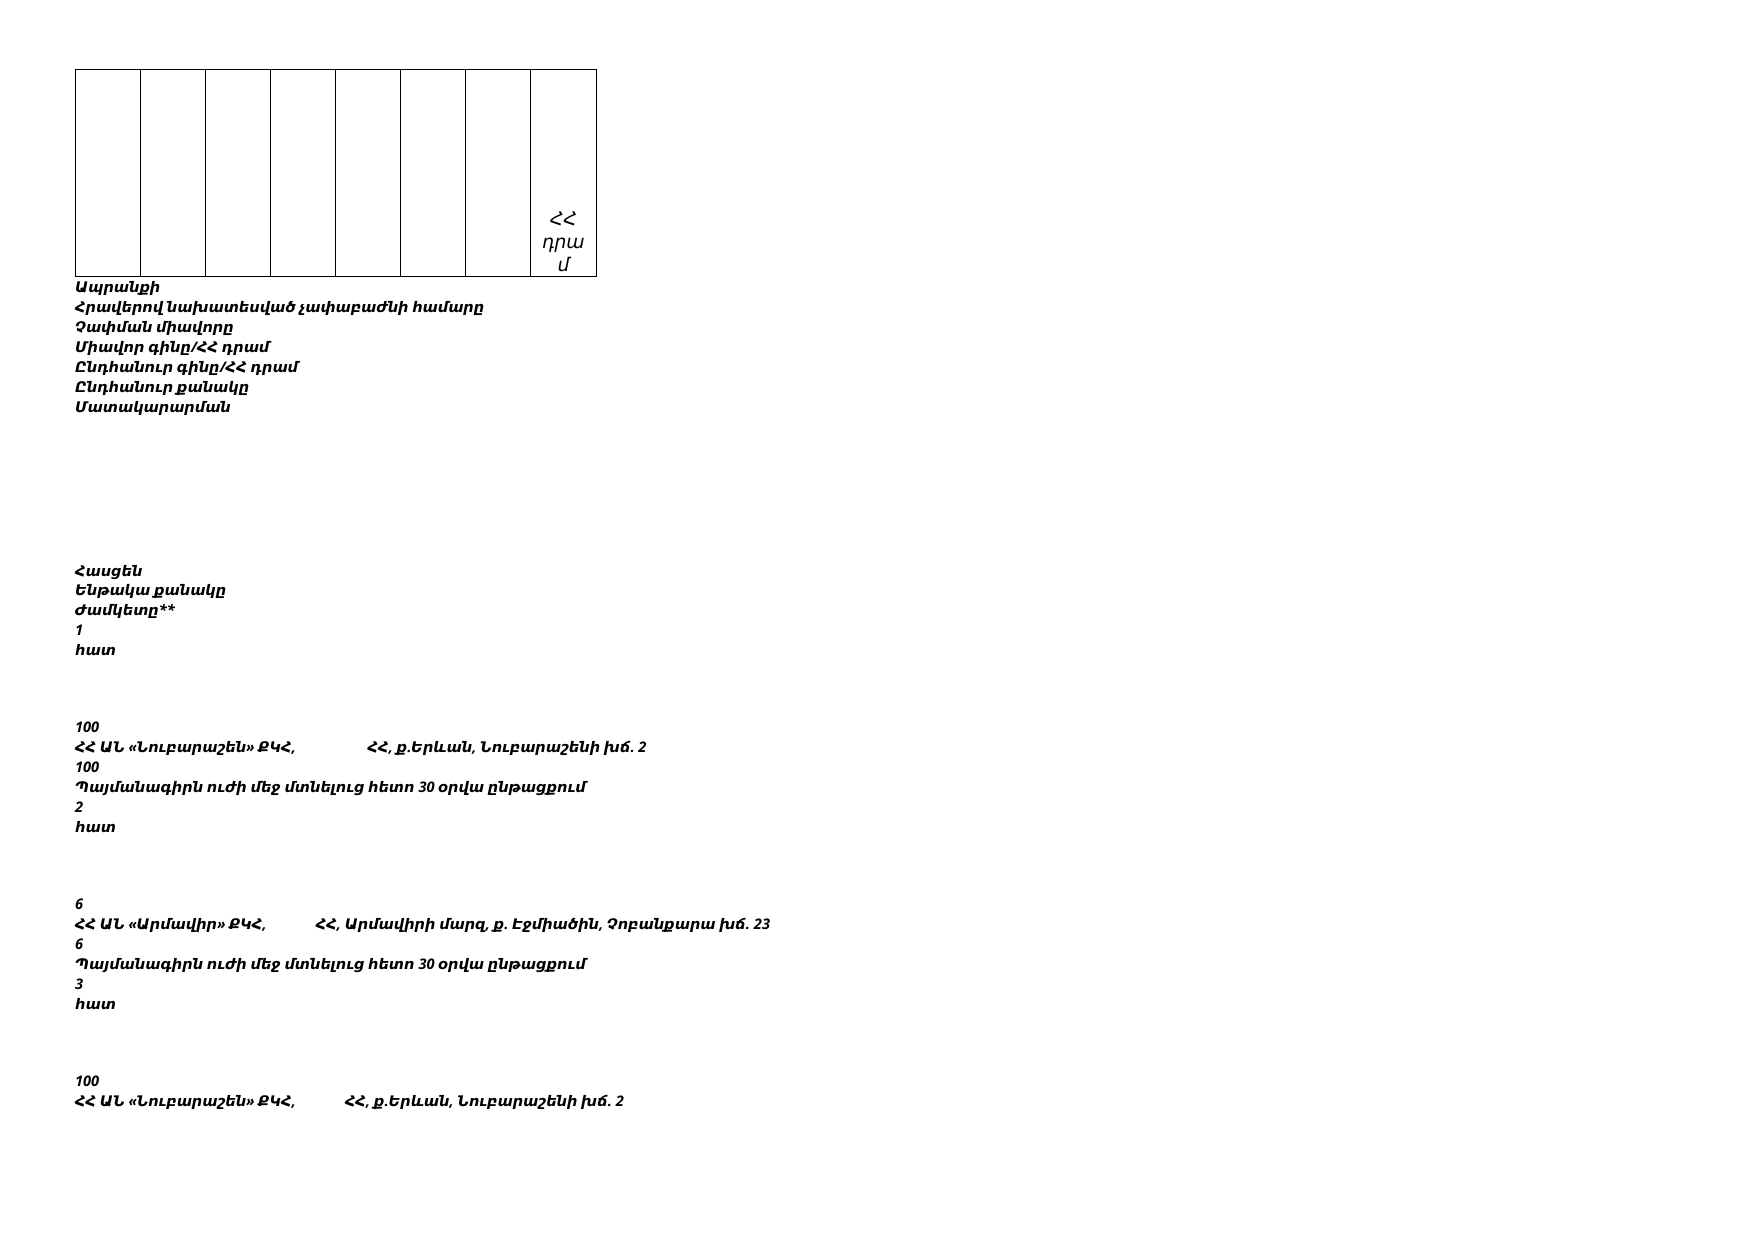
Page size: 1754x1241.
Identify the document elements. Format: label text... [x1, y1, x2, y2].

text ՀՀ դրամ [542, 70, 585, 276]
